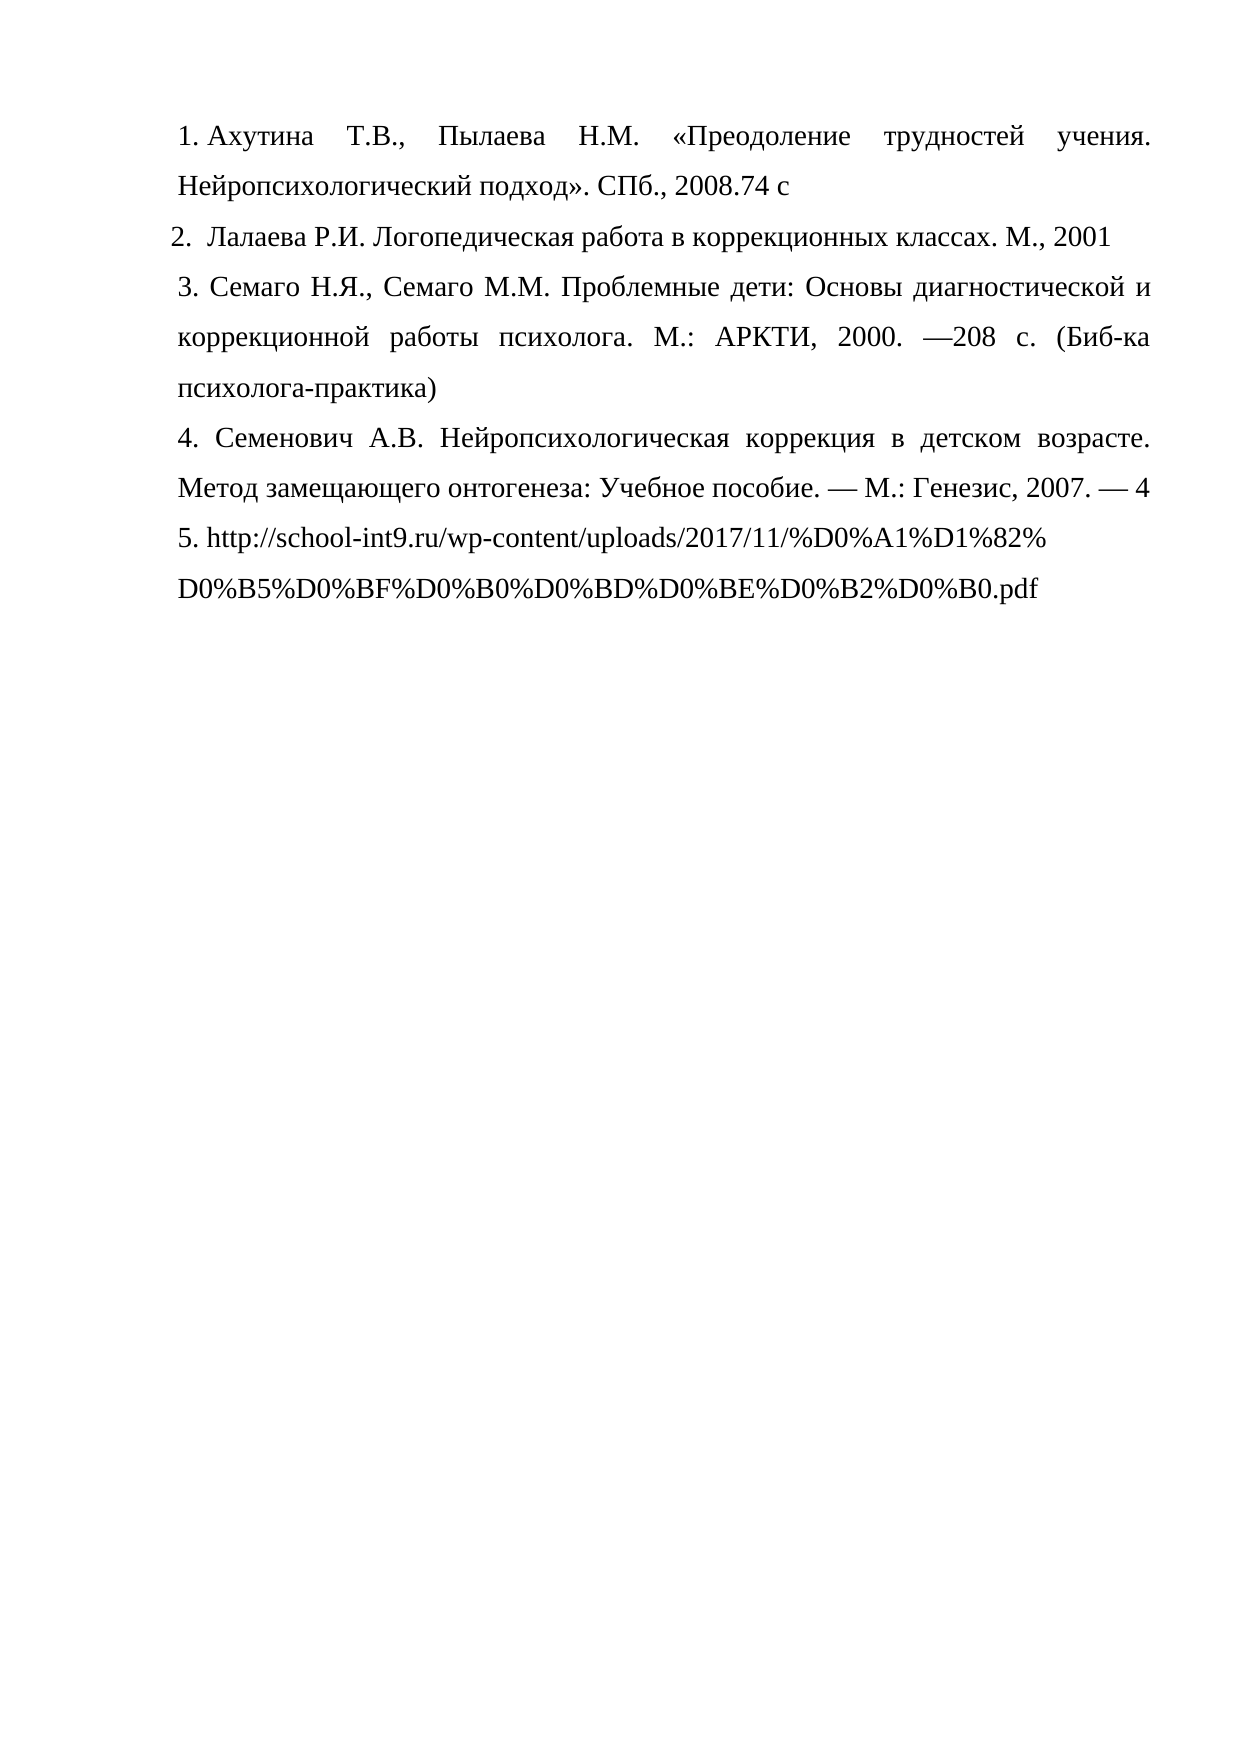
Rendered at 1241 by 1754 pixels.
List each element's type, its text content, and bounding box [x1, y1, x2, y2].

list Лалаева Р.И. Логопедическая работа в коррекционных классах. М., 2001 [170, 219, 1152, 252]
text 4. Семенович А.В. Нейропсихологическая коррекция в детском возрасте. Метод замещающего онтогенеза: Учебное пособие. — М.: Генезис, 2007. — 4 [177, 420, 1152, 504]
list Ахутина Т.В., Пылаева Н.М. «Преодоление трудностей учения. Нейропсихологический подход». СПб., 2008.74 с [177, 118, 1152, 202]
text 3. Семаго Н.Я., Семаго М.М. Проблемные дети: Основы диагностической и коррекционной работы психолога. М.: АРКТИ, 2000. —208 с. (Биб-ка психолога-практика) [177, 269, 1152, 403]
text 5. http://school-int9.ru/wp-content/uploads/2017/11/%D0%A1%D1%82% [177, 521, 1152, 554]
text D0%B5%D0%BF%D0%B0%D0%BD%D0%BE%D0%B2%D0%B0.pdf [177, 571, 1152, 604]
